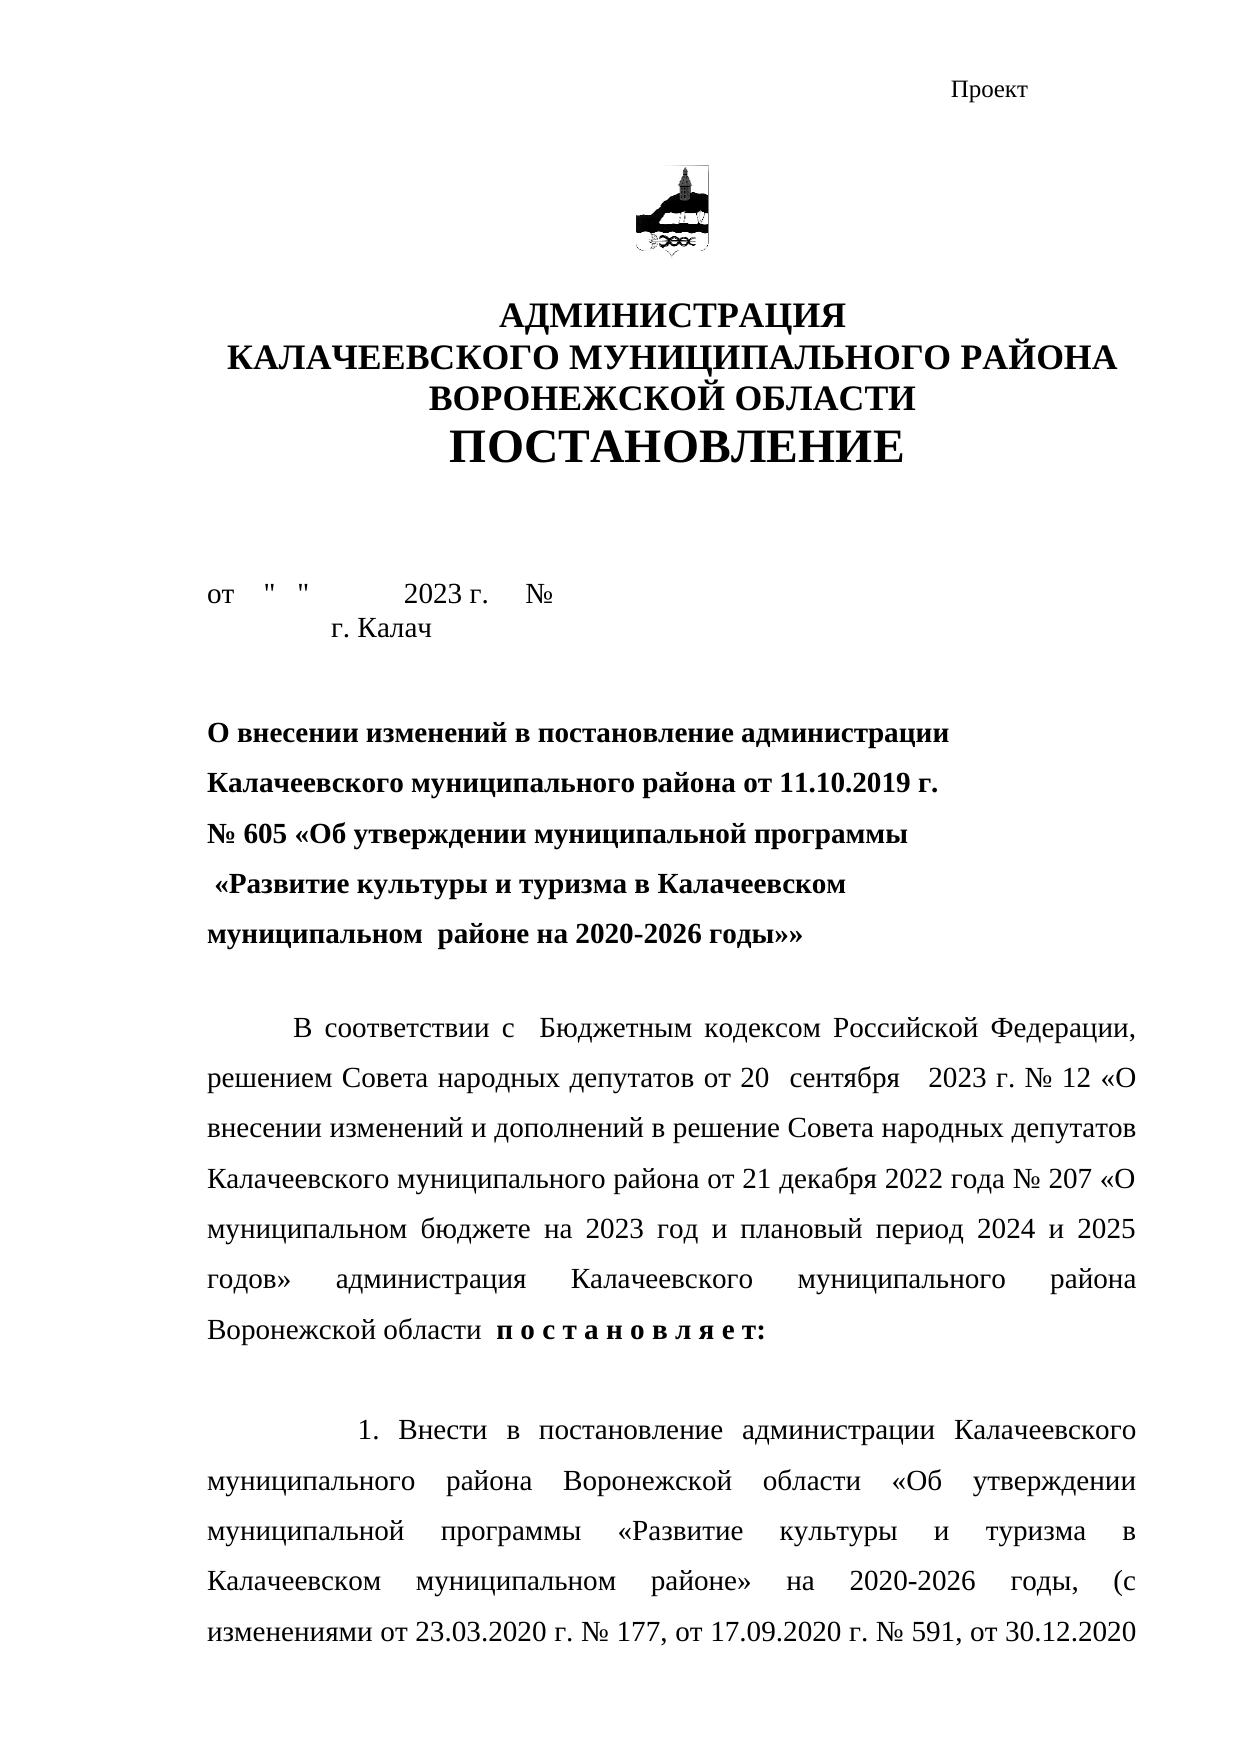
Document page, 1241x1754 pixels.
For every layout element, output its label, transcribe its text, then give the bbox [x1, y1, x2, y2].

text О внесении изменений в постановление администрации [207, 715, 1137, 749]
text «Развитие культуры и туризма в Калачеевском [207, 866, 1137, 900]
text муниципальном районе на 2020-2026 годы»» [207, 916, 1137, 950]
text г. Калач [207, 610, 1137, 643]
text В соответствии с Бюджетным кодексом Российской Федерации, решением Совета народных депутатов от 20 cентября 2023 г. № 12 «О внесении изменений и дополнений в решение Совета народных депутатов Калачеевского муниципального района от 21 декабря 2022 года № 207 «О муниципальном бюджете на 2023 год и плановый период 2024 и 2025 годов» администрация Калачеевского муниципального района Воронежской области п о с т а н о в л я е т: [207, 1010, 1137, 1345]
text Калачеевского муниципального района от 11.10.2019 г. [207, 766, 1137, 799]
text № 605 «Об утверждении муниципальной программы [207, 816, 1137, 849]
text Проект [207, 74, 1137, 103]
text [207, 1412, 1137, 1647]
text от " " 2023 г. № [207, 576, 1137, 610]
picture [632, 159, 711, 266]
